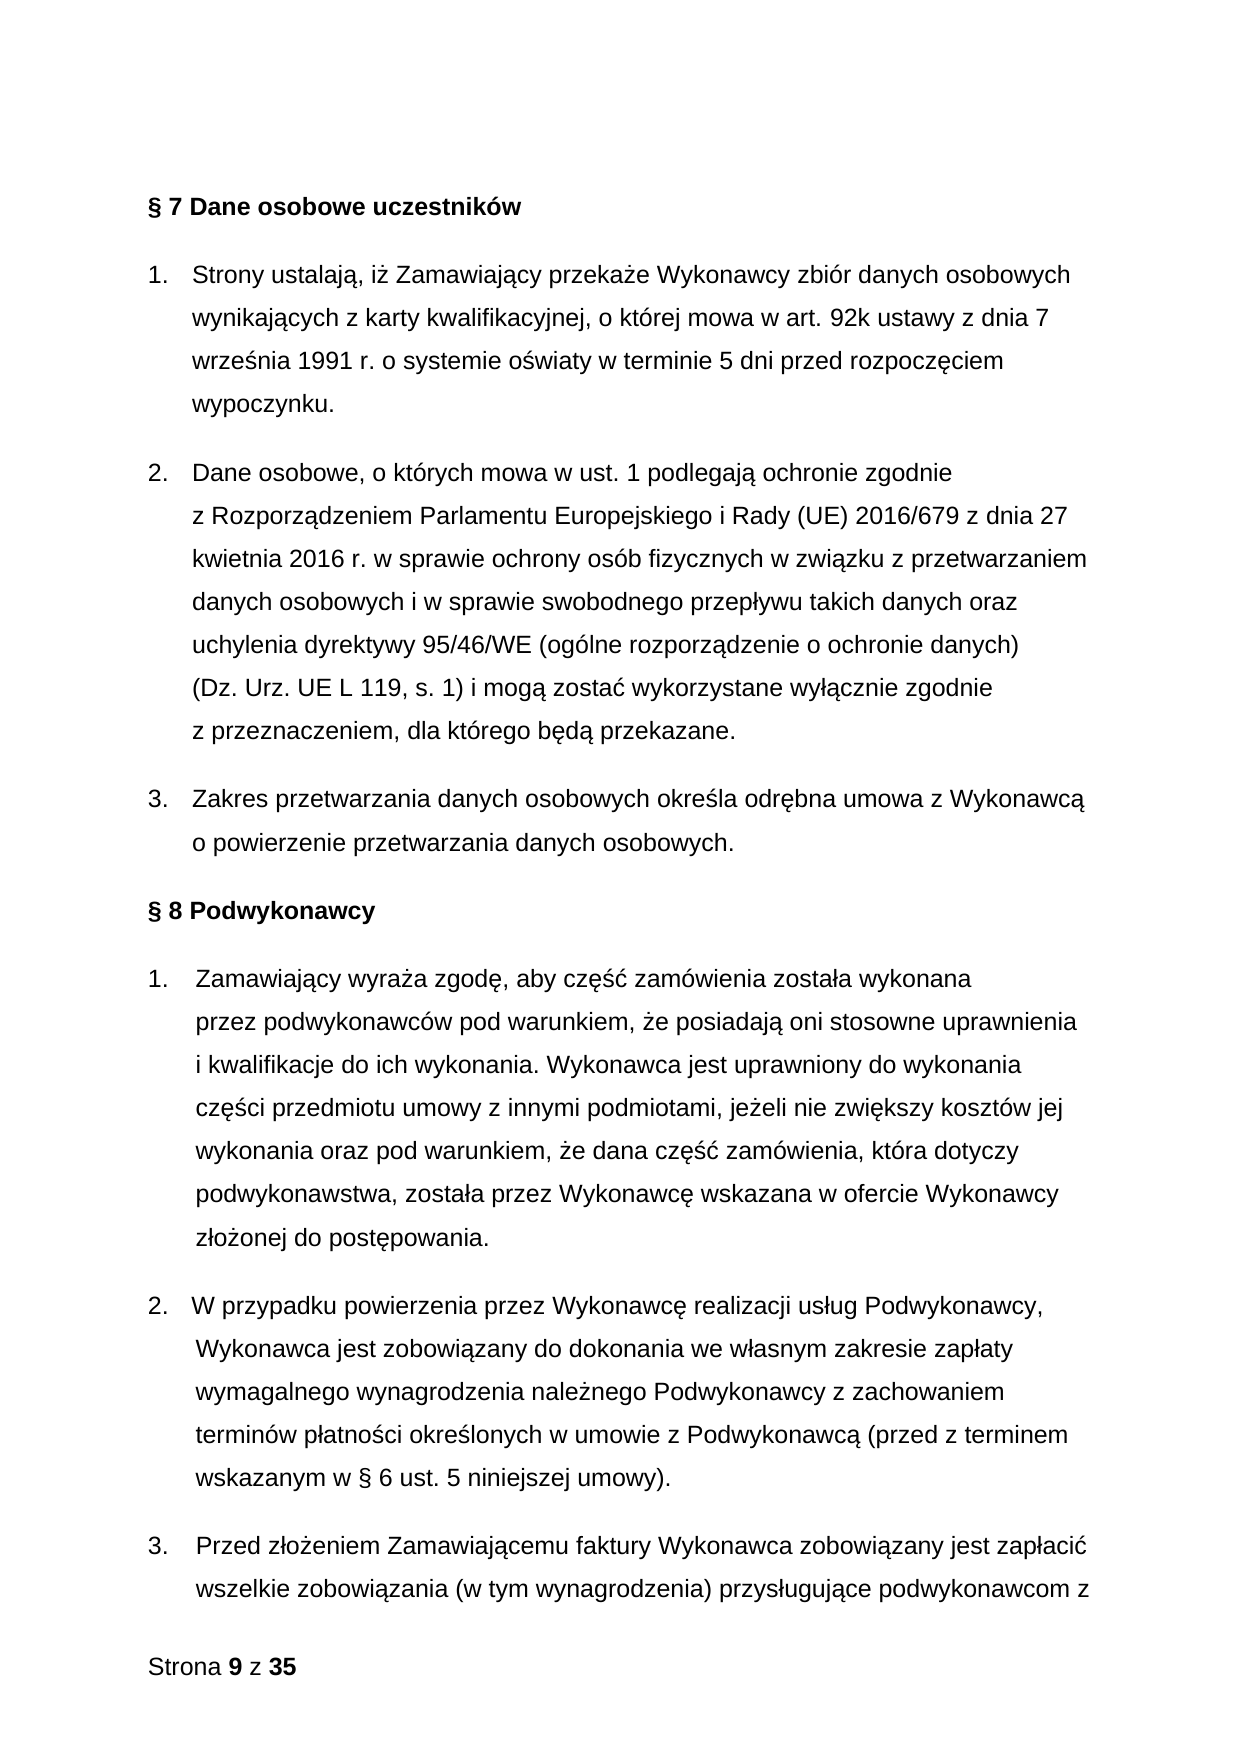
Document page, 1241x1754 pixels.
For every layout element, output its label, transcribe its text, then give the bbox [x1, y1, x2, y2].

list Zakres przetwarzania danych osobowych określa odrębna umowa z Wykonawcą o powierzenie przetwarzania danych osobowych. [148, 784, 1093, 856]
list Strony ustalają, iż Zamawiający przekaże Wykonawcy zbiór danych osobowych wynikających z karty kwalifikacyjnej, o której mowa w art. 92k ustawy z dnia 7 września 1991 r. o systemie oświaty w terminie 5 dni przed rozpoczęciem wypoczynku. [148, 260, 1093, 418]
subtitle § 7 Dane osobowe uczestników [148, 192, 1093, 221]
list Dane osobowe, o których mowa w ust. 1 podlegają ochronie zgodnie z Rozporządzeniem Parlamentu Europejskiego i Rady (UE) 2016/679 z dnia 27 kwietnia 2016 r. w sprawie ochrony osób fizycznych w związku z przetwarzaniem danych osobowych i w sprawie swobodnego przepływu takich danych oraz uchylenia dyrektywy 95/46/WE (ogólne rozporządzenie o ochronie danych) (Dz. Urz. UE L 119, s. 1) i mogą zostać wykorzystane wyłącznie zgodnie z przeznaczeniem, dla którego będą przekazane. [148, 458, 1093, 745]
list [148, 1531, 1093, 1603]
list W przypadku powierzenia przez Wykonawcę realizacji usług Podwykonawcy, Wykonawca jest zobowiązany do dokonania we własnym zakresie zapłaty wymagalnego wynagrodzenia należnego Podwykonawcy z zachowaniem terminów płatności określonych w umowie z Podwykonawcą (przed z terminem wskazanym w § 6 ust. 5 niniejszej umowy). [148, 1291, 1093, 1492]
list Zamawiający wyraża zgodę, aby część zamówienia została wykonana przez podwykonawców pod warunkiem, że posiadają oni stosowne uprawnienia i kwalifikacje do ich wykonania. Wykonawca jest uprawniony do wykonania części przedmiotu umowy z innymi podmiotami, jeżeli nie zwiększy kosztów jej wykonania oraz pod warunkiem, że dana część zamówienia, która dotyczy podwykonawstwa, została przez Wykonawcę wskazana w ofercie Wykonawcy złożonej do postępowania. [148, 964, 1093, 1251]
subtitle § 8 Podwykonawcy [148, 896, 1093, 924]
